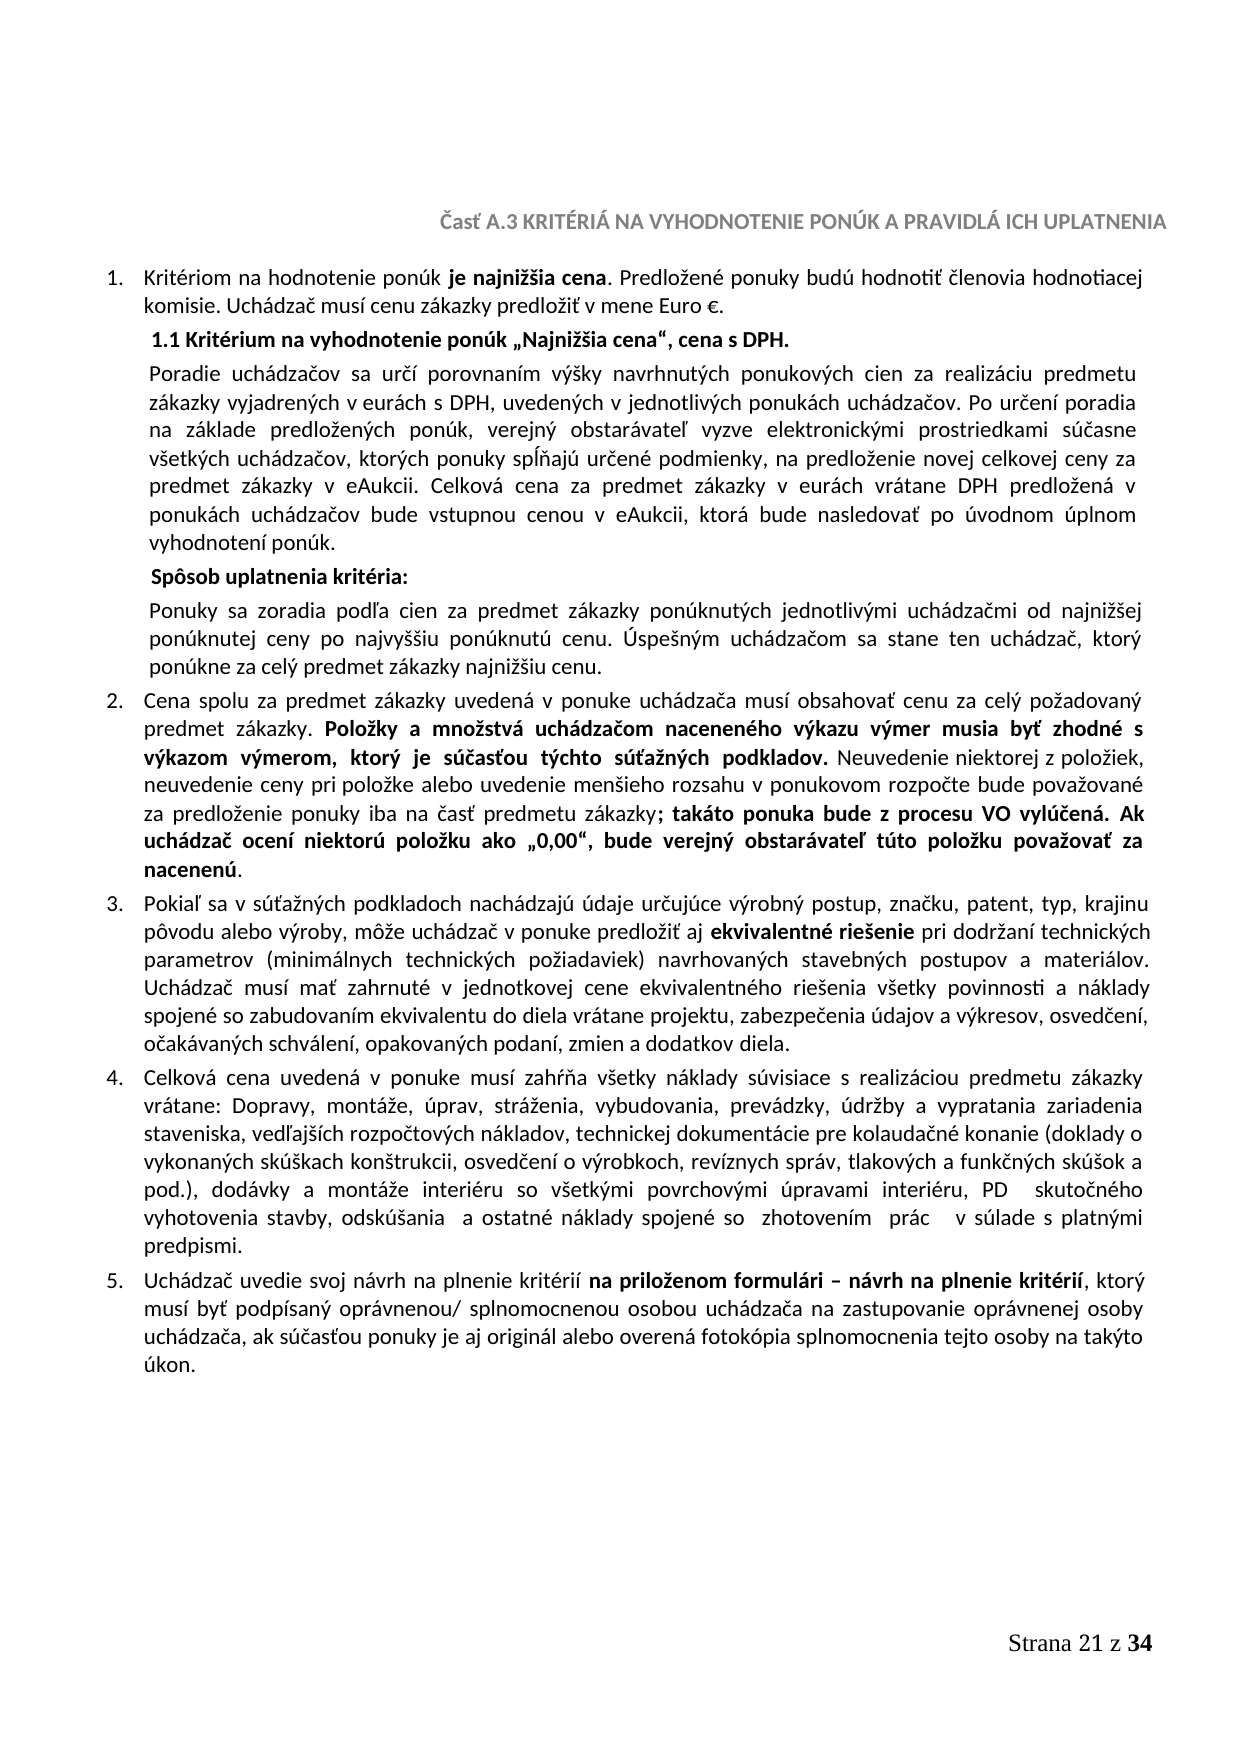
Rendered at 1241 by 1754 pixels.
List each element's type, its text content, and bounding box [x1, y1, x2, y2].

text 1.1 Kritérium na vyhodnotenie ponúk „Najnižšia cena“, cena s DPH. [151, 325, 1167, 353]
list Pokiaľ sa v súťažných podkladoch nachádzajú údaje určujúce výrobný postup, značku, patent, typ, krajinu pôvodu alebo výroby, môže uchádzač v ponuke predložiť aj ekvivalentné riešenie pri dodržaní technických parametrov (minimálnych technických požiadaviek) navrhovaných stavebných postupov a materiálov. Uchádzač musí mať zahrnuté v jednotkovej cene ekvivalentného riešenia všetky povinnosti a náklady spojené so zabudovaním ekvivalentu do diela vrátane projektu, zabezpečenia údajov a výkresov, osvedčení, očakávaných schválení, opakovaných podaní, zmien a dodatkov diela. [106, 889, 1151, 1057]
subtitle Časť A.3 KRITÉRIÁ NA VYHODNOTENIE PONÚK A PRAVIDLÁ ICH UPLATNENIA [106, 207, 1167, 235]
text Spôsob uplatnenia kritéria: [151, 562, 1167, 590]
text Poradie uchádzačov sa určí porovnaním výšky navrhnutých ponukových cien za realizáciu predmetu zákazky vyjadrených v eurách s DPH, uvedených v jednotlivých ponukách uchádzačov. Po určení poradia na základe predložených ponúk, verejný obstarávateľ vyzve elektronickými prostriedkami súčasne všetkých uchádzačov, ktorých ponuky spĺňajú určené podmienky, na predloženie novej celkovej ceny za predmet zákazky v eAukcii. Celková cena za predmet zákazky v eurách vrátane DPH predložená v ponukách uchádzačov bude vstupnou cenou v eAukcii, ktorá bude nasledovať po úvodnom úplnom vyhodnotení ponúk. [149, 359, 1138, 556]
text Ponuky sa zoradia podľa cien za predmet zákazky ponúknutých jednotlivými uchádzačmi od najnižšej ponúknutej ceny po najvyššiu ponúknutú cenu. Úspešným uchádzačom sa stane ten uchádzač, ktorý ponúkne za celý predmet zákazky najnižšiu cenu. [149, 596, 1144, 680]
list Uchádzač uvedie svoj návrh na plnenie kritérií na priloženom formulári – návrh na plnenie kritérií, ktorý musí byť podpísaný oprávnenou/ splnomocnenou osobou uchádzača na zastupovanie oprávnenej osoby uchádzača, ak súčasťou ponuky je aj originál alebo overená fotokópia splnomocnenia tejto osoby na takýto úkon. [106, 1266, 1145, 1378]
list Celková cena uvedená v ponuke musí zahŕňa všetky náklady súvisiace s realizáciou predmetu zákazky vrátane: Dopravy, montáže, úprav, stráženia, vybudovania, prevádzky, údržby a vypratania zariadenia staveniska, vedľajších rozpočtových nákladov, technickej dokumentácie pre kolaudačné konanie (doklady o vykonaných skúškach konštrukcii, osvedčení o výrobkoch, revíznych správ, tlakových a funkčných skúšok a pod.), dodávky a montáže interiéru so všetkými povrchovými úpravami interiéru, PD skutočného vyhotovenia stavby, odskúšania a ostatné náklady spojené so zhotovením prác v súlade s platnými predpismi. [106, 1063, 1145, 1259]
list Kritériom na hodnotenie ponúk je najnižšia cena. Predložené ponuky budú hodnotiť členovia hodnotiacej komisie. Uchádzač musí cenu zákazky predložiť v mene Euro €. [106, 263, 1144, 319]
list Cena spolu za predmet zákazky uvedená v ponuke uchádzača musí obsahovať cenu za celý požadovaný predmet zákazky. Položky a množstvá uchádzačom naceneného výkazu výmer musia byť zhodné s výkazom výmerom, ktorý je súčasťou týchto súťažných podkladov. Neuvedenie niektorej z položiek, neuvedenie ceny pri položke alebo uvedenie menšieho rozsahu v ponukovom rozpočte bude považované za predloženie ponuky iba na časť predmetu zákazky; takáto ponuka bude z procesu VO vylúčená. Ak uchádzač ocení niektorú položku ako „0,00“, bude verejný obstarávateľ túto položku považovať za nacenenú. [106, 687, 1144, 883]
